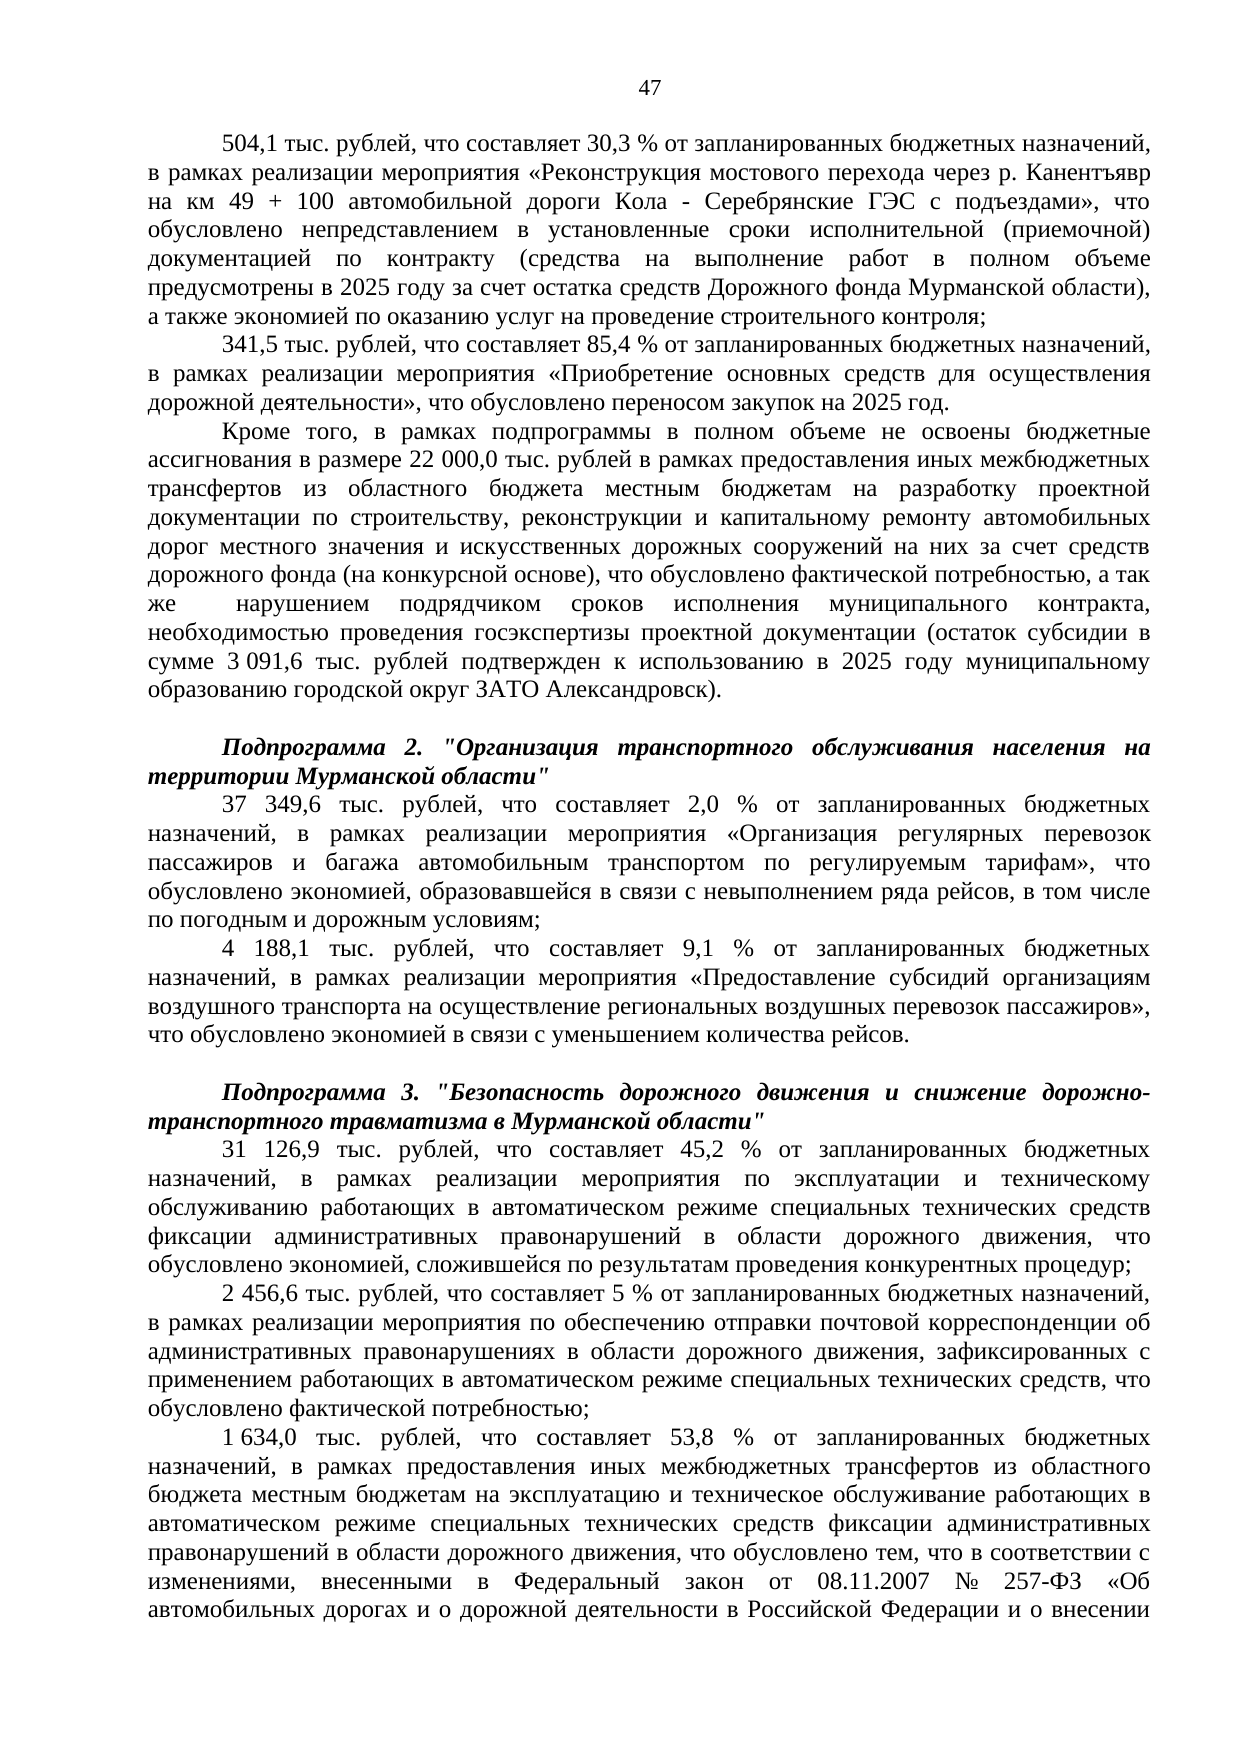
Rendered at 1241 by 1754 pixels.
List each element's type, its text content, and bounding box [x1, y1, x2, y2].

text Подпрограмма 3. "Безопасность дорожного движения и снижение дорожно-транспортного травматизма в Мурманской области" [148, 1077, 1152, 1134]
text Подпрограмма 2. "Организация транспортного обслуживания населения на территории Мурманской области" [148, 732, 1152, 789]
text 4 188,1 тыс. рублей, что составляет 9,1 % от запланированных бюджетных назначений, в рамках реализации мероприятия «Предоставление субсидий организациям воздушного транспорта на осуществление региональных воздушных перевозок пассажиров», что обусловлено экономией в связи с уменьшением количества рейсов. [148, 933, 1152, 1048]
text 2 456,6 тыс. рублей, что составляет 5 % от запланированных бюджетных назначений, в рамках реализации мероприятия по обеспечению отправки почтовой корреспонденции об административных правонарушениях в области дорожного движения, зафиксированных с применением работающих в автоматическом режиме специальных технических средств, что обусловлено фактической потребностью; [148, 1278, 1152, 1422]
text 504,1 тыс. рублей, что составляет 30,3 % от запланированных бюджетных назначений, в рамках реализации мероприятия «Реконструкция мостового перехода через р. Канентъявр на км 49 + 100 автомобильной дороги Кола - Серебрянские ГЭС с подъездами», что обусловлено непредставлением в установленные сроки исполнительной (приемочной) документацией по контракту (средства на выполнение работ в полном объеме предусмотрены в 2025 году за счет остатка средств Дорожного фонда Мурманской области), а также экономией по оказанию услуг на проведение строительного контроля; [148, 128, 1152, 329]
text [148, 1422, 1152, 1623]
text 31 126,9 тыс. рублей, что составляет 45,2 % от запланированных бюджетных назначений, в рамках реализации мероприятия по эксплуатации и техническому обслуживанию работающих в автоматическом режиме специальных технических средств фиксации административных правонарушений в области дорожного движения, что обусловлено экономией, сложившейся по результатам проведения конкурентных процедур; [148, 1134, 1152, 1278]
text 37 349,6 тыс. рублей, что составляет 2,0 % от запланированных бюджетных назначений, в рамках реализации мероприятия «Организация регулярных перевозок пассажиров и багажа автомобильным транспортом по регулируемым тарифам», что обусловлено экономией, образовавшейся в связи с невыполнением ряда рейсов, в том числе по погодным и дорожным условиям; [148, 789, 1152, 933]
text Кроме того, в рамках подпрограммы в полном объеме не освоены бюджетные ассигнования в размере 22 000,0 тыс. рублей в рамках предоставления иных межбюджетных трансфертов из областного бюджета местным бюджетам на разработку проектной документации по строительству, реконструкции и капитальному ремонту автомобильных дорог местного значения и искусственных дорожных сооружений на них за счет средств дорожного фонда (на конкурсной основе), что обусловлено фактической потребностью, а так же нарушением подрядчиком сроков исполнения муниципального контракта, необходимостью проведения госэкспертизы проектной документации (остаток субсидии в сумме 3 091,6 тыс. рублей подтвержден к использованию в 2025 году муниципальному образованию городской округ ЗАТО Александровск). [148, 416, 1152, 703]
text 341,5 тыс. рублей, что составляет 85,4 % от запланированных бюджетных назначений, в рамках реализации мероприятия «Приобретение основных средств для осуществления дорожной деятельности», что обусловлено переносом закупок на 2025 год. [148, 329, 1152, 416]
